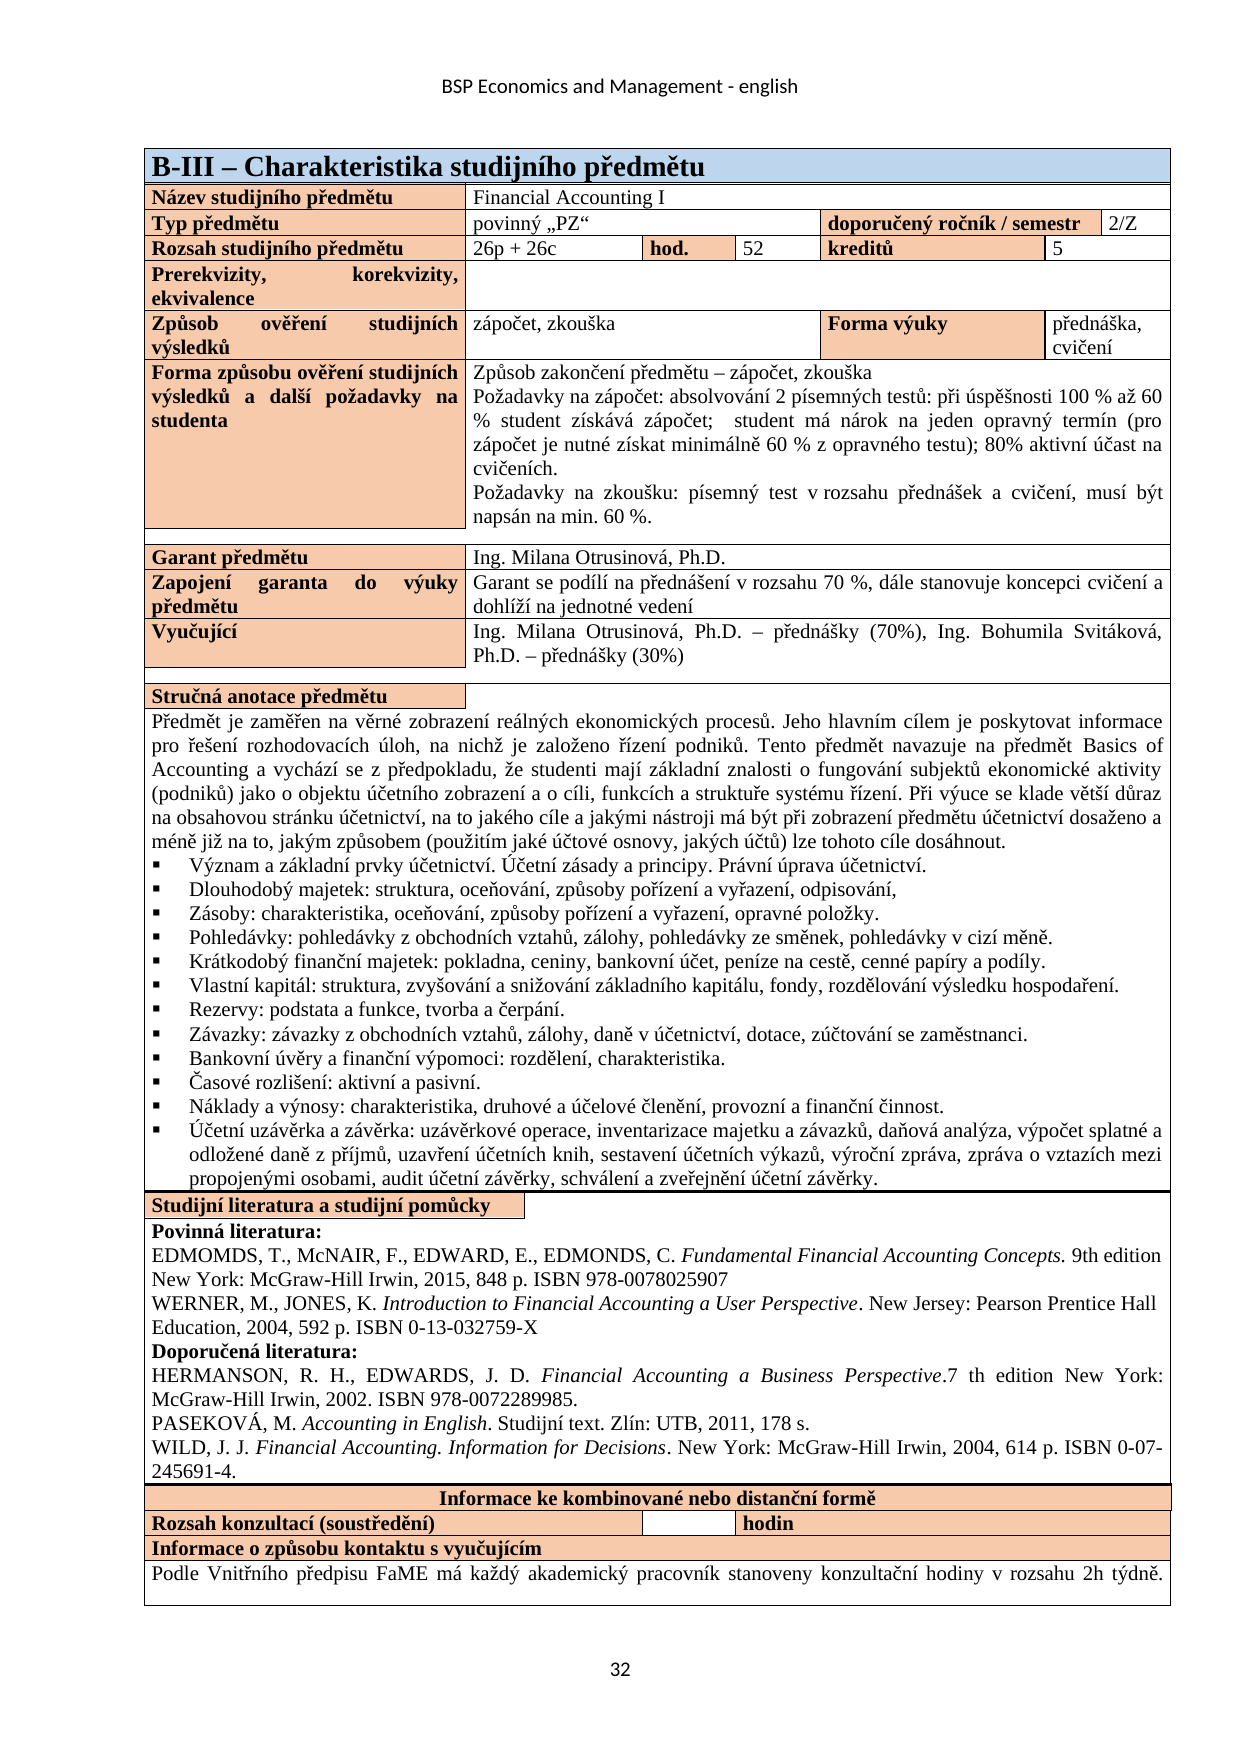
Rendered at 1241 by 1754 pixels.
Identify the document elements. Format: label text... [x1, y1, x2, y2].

table_cell kreditů [821, 236, 1044, 260]
table_cell Forma způsobu ověření studijních výsledků a další požadavky na studenta [145, 360, 465, 528]
table_cell hod. [643, 236, 735, 260]
table_cell Zapojení garanta do výuky předmětu [145, 570, 465, 618]
table_cell zápočet, zkouška [466, 311, 820, 359]
table_cell Ing. Milana Otrusinová, Ph.D. [466, 545, 1170, 569]
table_cell Rozsah konzultací (soustředění) [145, 1511, 642, 1535]
table_cell Vyučující [145, 619, 465, 667]
table_cell [145, 667, 1170, 682]
table_cell Rozsah studijního předmětu [145, 236, 465, 260]
table_cell Prerekvizity, korekvizity, ekvivalence [145, 261, 465, 309]
table_cell Ing. Milana Otrusinová, Ph.D. – přednášky (70%), Ing. Bohumila Svitáková, Ph.D. – přednášky (30%) [466, 619, 1170, 667]
table_cell [466, 261, 1170, 309]
table_cell Garant se podílí na přednášení v rozsahu 70 %, dále stanovuje koncepci cvičení a dohlíží na jednotné vedení [466, 570, 1170, 618]
table_cell Předmět je zaměřen na věrné zobrazení reálných ekonomických procesů. Jeho hlavním cílem je poskytovat informace pro řešení rozhodovacích úloh, na nichž je založeno řízení podniků. Tento předmět navazuje na předmět Basics of Accounting a vychází se z předpokladu, že studenti mají základní znalosti o fungování subjektů ekonomické aktivity (podniků) jako o objektu účetního zobrazení a o cíli, funkcích a struktuře systému řízení. Při výuce se klade větší důraz na obsahovou stránku účetnictví, na to jakého cíle a jakými nástroji má být při zobrazení předmětu účetnictví dosaženo a méně již na to, jakým způsobem (použitím jaké účtové osnovy, jakých účtů) lze tohoto cíle dosáhnout. Význam a základní prvky účetnictví. Účetní zásady a principy. Právní úprava účetnictví. Dlouhodobý majetek: struktura, oceňování, způsoby pořízení a vyřazení, odpisování, Zásoby: charakteristika, oceňování, způsoby pořízení a vyřazení, opravné položky. Pohledávky: pohledávky z obchodních vztahů, zálohy, pohledávky ze směnek, pohledávky v cizí měně. Krátkodobý finanční majetek: pokladna, ceniny, bankovní účet, peníze na cestě, cenné papíry a podíly. Vlastní kapitál: struktura, zvyšování a snižování základního kapitálu, fondy, rozdělování výsledku hospodaření. Rezervy: podstata a funkce, tvorba a čerpání. Závazky: závazky z obchodních vztahů, zálohy, daně v účetnictví, dotace, zúčtování se zaměstnanci. Bankovní úvěry a finanční výpomoci: rozdělení, charakteristika. Časové rozlišení: aktivní a pasivní. Náklady a výnosy: charakteristika, druhové a účelové členění, provozní a finanční činnost. Účetní uzávěrka a závěrka: uzávěrkové operace, inventarizace majetku a závazků, daňová analýza, výpočet splatné a odložené daně z příjmů, uzavření účetních knih, sestavení účetních výkazů, výroční zpráva, zpráva o vztazích mezi propojenými osobami, audit účetní závěrky, schválení a zveřejnění účetní závěrky. [145, 708, 1170, 1190]
table_cell hodin [736, 1511, 1170, 1535]
table_cell [466, 684, 1170, 708]
table_cell Povinná literatura: EDMOMDS, T., McNAIR, F., EDWARD, E., EDMONDS, C. Fundamental Financial Accounting Concepts. 9th edition New York: McGraw-Hill Irwin, 2015, 848 p. ISBN 978-0078025907 WERNER, M., JONES, K. Introduction to Financial Accounting a User Perspective. New Jersey: Pearson Prentice Hall Education, 2004, 592 p. ISBN 0-13-032759-X Doporučená literatura: HERMANSON, R. H., EDWARDS, J. D. Financial Accounting a Business Perspective.7 th edition New York: McGraw-Hill Irwin, 2002. ISBN 978-0072289985. PASEKOVÁ, M. Accounting in English. Studijní text. Zlín: UTB, 2011, 178 s. WILD, J. J. Financial Accounting. Information for Decisions. New York: McGraw-Hill Irwin, 2004, 614 p. ISBN 0-07-245691-4. [145, 1218, 1170, 1483]
table_cell Forma výuky [821, 311, 1044, 359]
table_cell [145, 1561, 1170, 1605]
table_cell Stručná anotace předmětu [145, 684, 465, 708]
table_cell přednáška, cvičení [1046, 311, 1170, 359]
table_cell Studijní literatura a studijní pomůcky [145, 1193, 524, 1217]
table_cell 2/Z [1102, 210, 1170, 235]
table_cell doporučený ročník / semestr [821, 210, 1101, 235]
table_cell Informace o způsobu kontaktu s vyučujícím [145, 1536, 1170, 1560]
table_cell Způsob zakončení předmětu – zápočet, zkouška Požadavky na zápočet: absolvování 2 písemných testů: při úspěšnosti 100 % až 60 % student získává zápočet; student má nárok na jeden opravný termín (pro zápočet je nutné získat minimálně 60 % z opravného testu); 80% aktivní účast na cvičeních. Požadavky na zkoušku: písemný test v rozsahu přednášek a cvičení, musí být napsán na min. 60 %. [466, 360, 1170, 528]
table_cell [643, 1511, 735, 1535]
table_cell 26p + 26c [466, 236, 642, 260]
table_cell Název studijního předmětu [145, 185, 465, 209]
table_cell [145, 528, 1170, 544]
table_header B-III – Charakteristika studijního předmětu [145, 149, 1170, 182]
table_cell povinný „PZ“ [466, 210, 820, 235]
table_cell Typ předmětu [145, 210, 465, 235]
table_cell 5 [1046, 236, 1170, 260]
table_cell 52 [736, 236, 820, 260]
table_cell Garant předmětu [145, 545, 465, 569]
table_cell Způsob ověření studijních výsledků [145, 311, 465, 359]
table_cell Financial Accounting I [466, 185, 1170, 209]
table_cell Informace ke kombinované nebo distanční formě [145, 1486, 1171, 1510]
table_cell [525, 1193, 1170, 1217]
